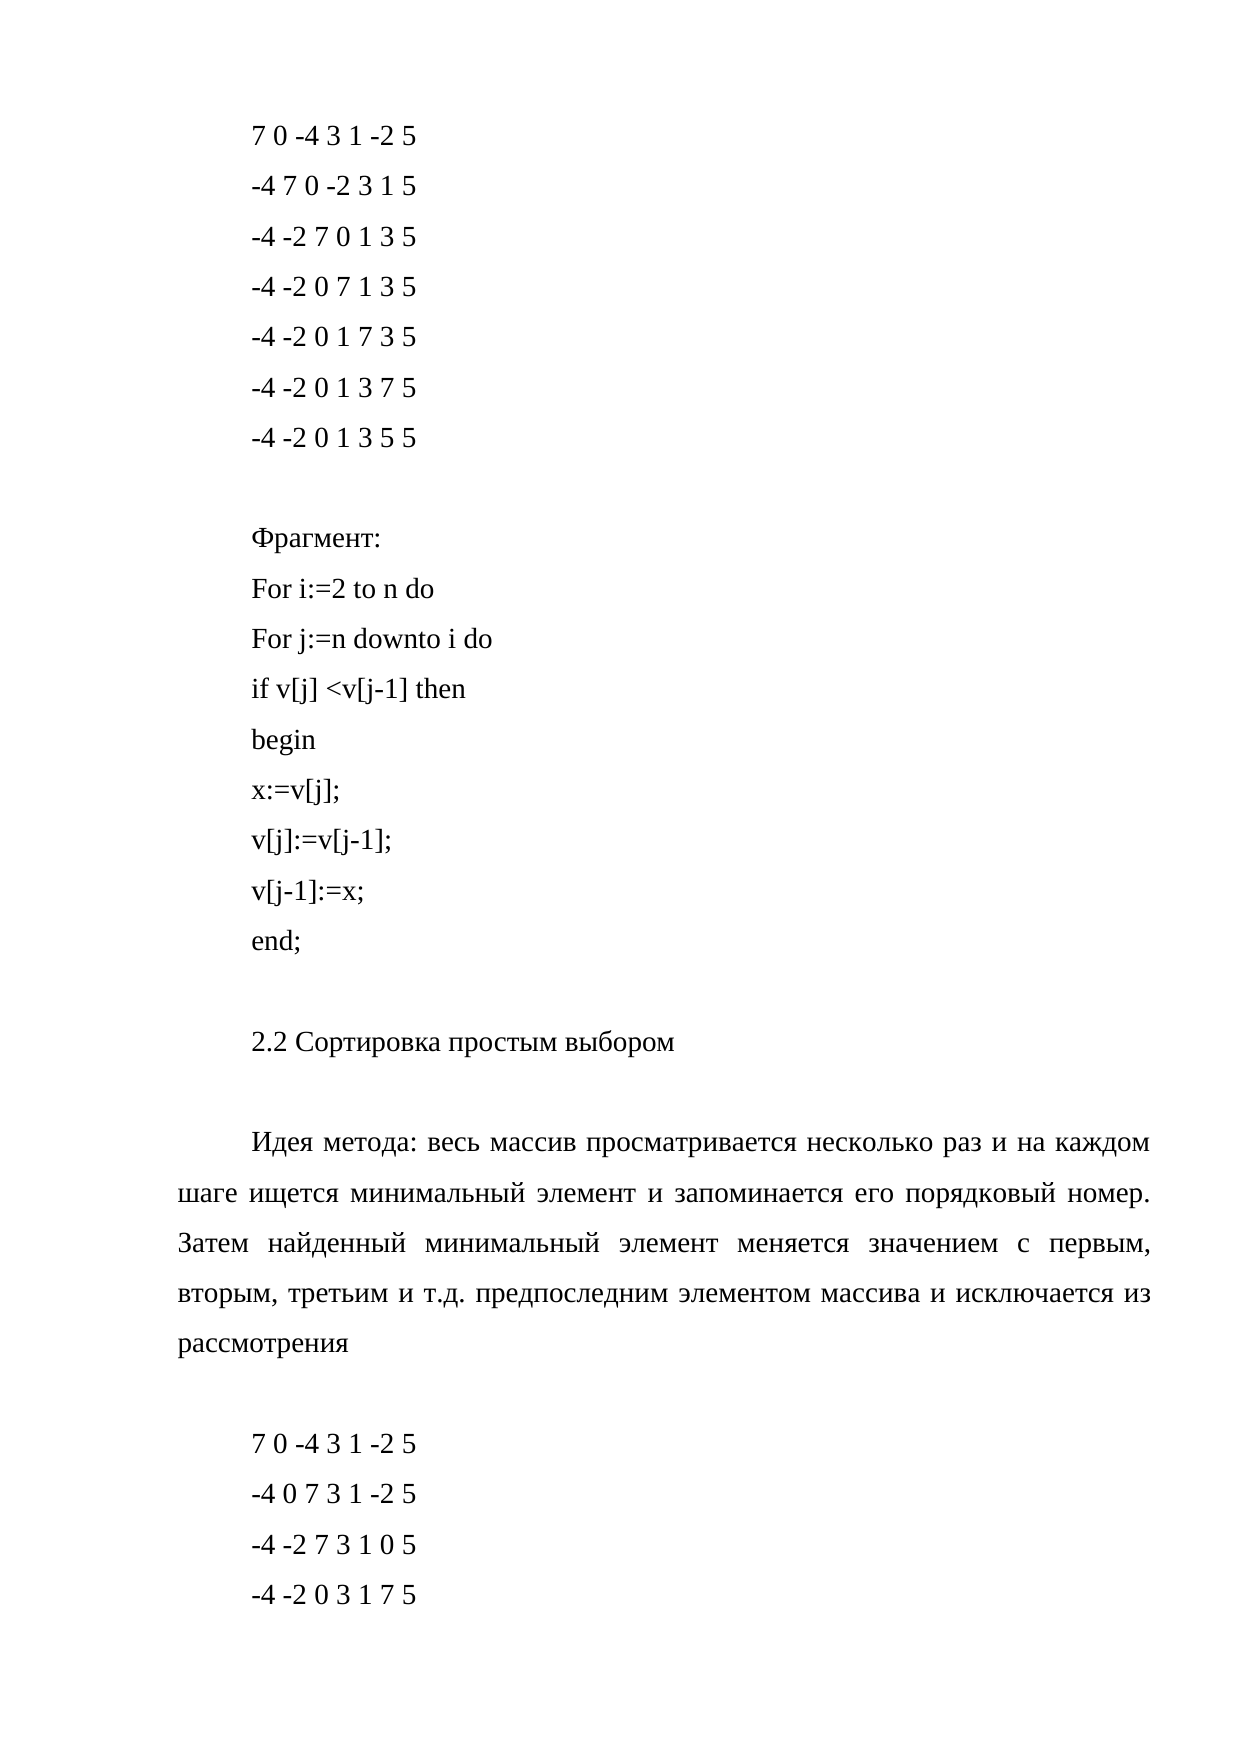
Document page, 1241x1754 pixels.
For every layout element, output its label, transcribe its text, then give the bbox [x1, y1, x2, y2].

text -4 -2 7 0 1 3 5 [177, 219, 1152, 252]
text Идея метода: весь массив просматривается несколько раз и на каждом шаге ищется минимальный элемент и запоминается его порядковый номер. Затем найденный минимальный элемент меняется значением с первым, вторым, третьим и т.д. предпоследним элементом массива и исключается из рассмотрения [177, 1124, 1152, 1359]
text begin [177, 722, 1152, 755]
text -4 -2 0 1 3 5 5 [177, 420, 1152, 453]
text 7 0 -4 3 1 -2 5 [177, 118, 1152, 152]
text v[j]:=v[j-1]; [177, 822, 1152, 856]
text Фрагмент: [177, 521, 1152, 554]
text -4 -2 0 1 7 3 5 [177, 319, 1152, 353]
text if v[j] <v[j-1] then [177, 672, 1152, 705]
text v[j-1]:=x; [177, 873, 1152, 906]
subtitle 2.2 Сортировка простым выбором [177, 1024, 1152, 1057]
text -4 -2 0 1 3 7 5 [177, 370, 1152, 403]
text -4 -2 0 3 1 7 5 [177, 1577, 1152, 1611]
text -4 7 0 -2 3 1 5 [177, 168, 1152, 202]
text -4 -2 0 7 1 3 5 [177, 269, 1152, 303]
text end; [177, 923, 1152, 957]
text -4 0 7 3 1 -2 5 [177, 1477, 1152, 1510]
text -4 -2 7 3 1 0 5 [177, 1527, 1152, 1560]
text x:=v[j]; [177, 772, 1152, 806]
text For j:=n downto i do [177, 621, 1152, 655]
text 7 0 -4 3 1 -2 5 [177, 1426, 1152, 1460]
text For i:=2 to n do [177, 571, 1152, 604]
